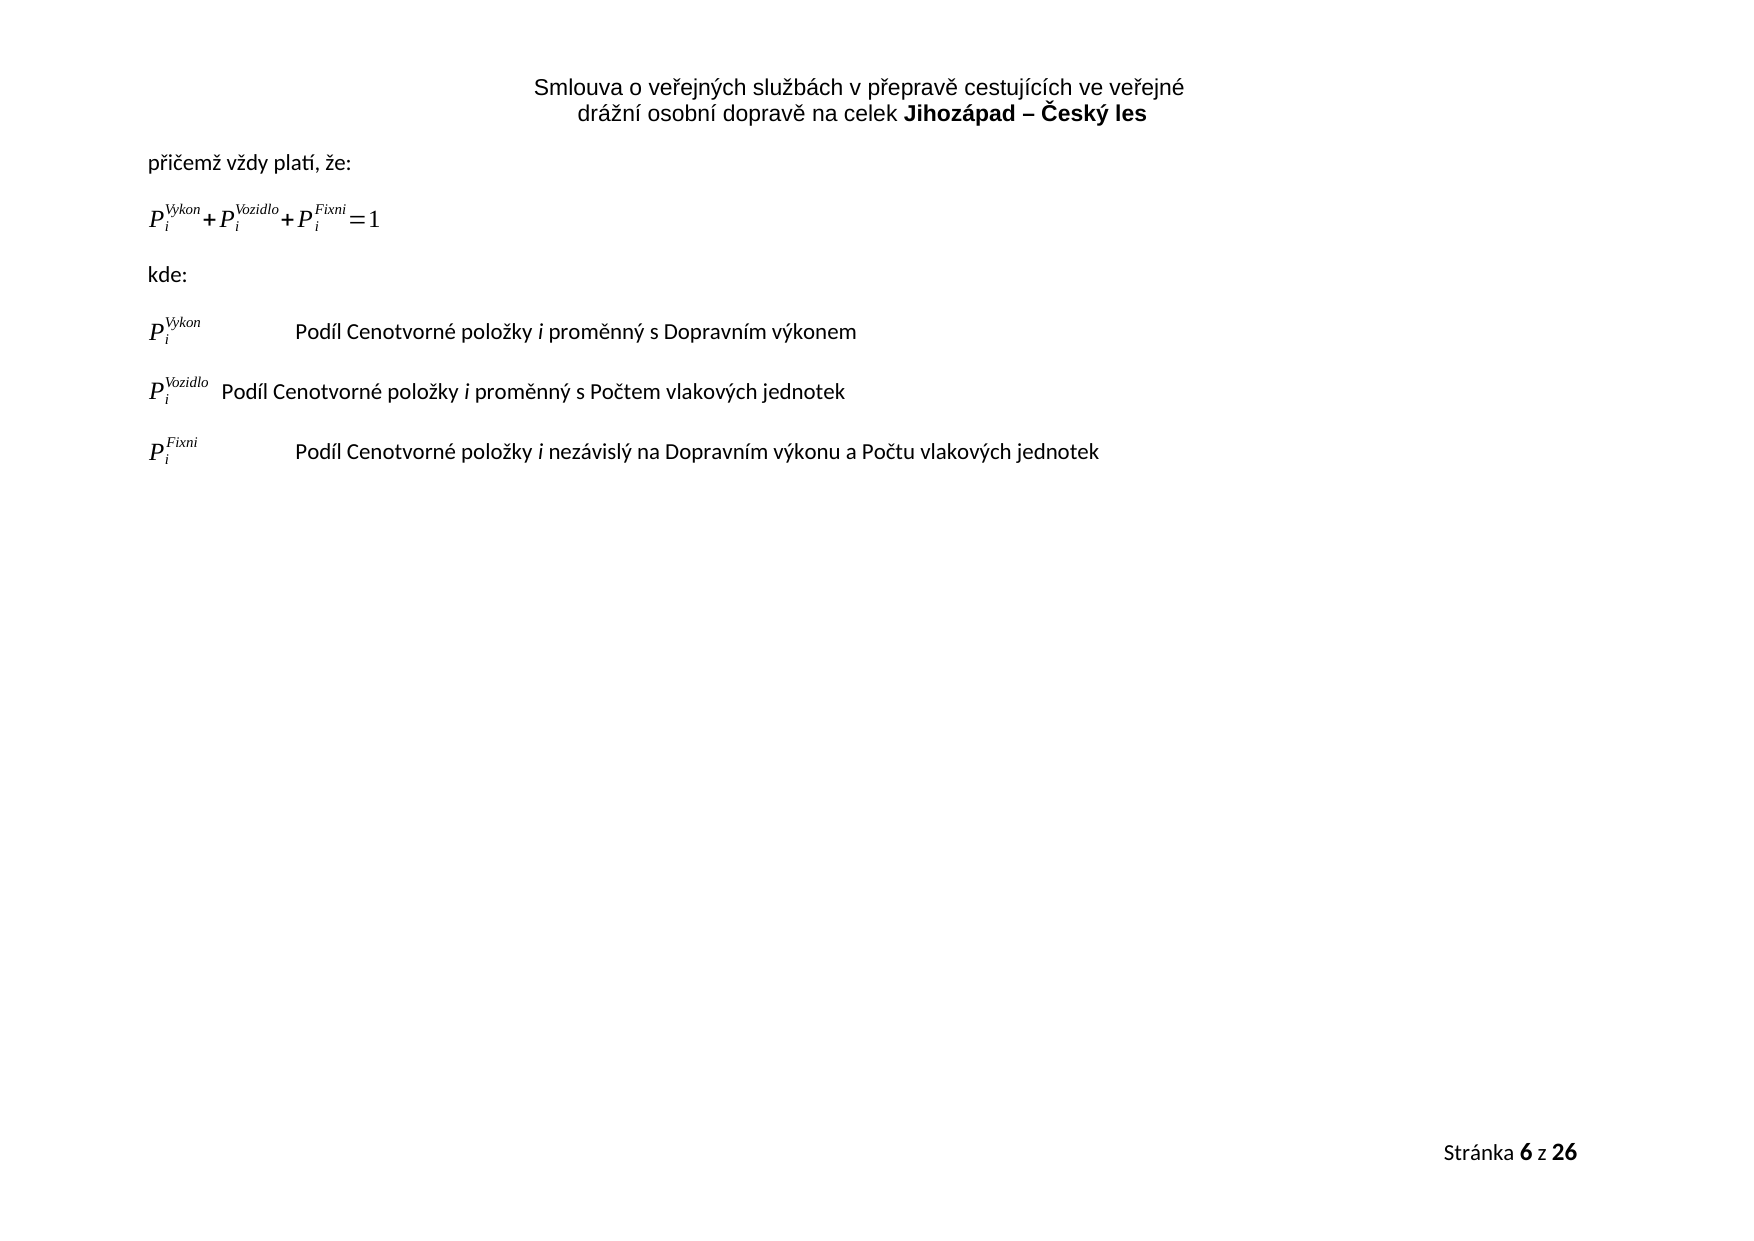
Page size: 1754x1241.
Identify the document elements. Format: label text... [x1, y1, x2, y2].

text Podíl Cenotvorné položky i proměnný s Dopravním výkonem [148, 314, 1577, 348]
text kde: [148, 261, 1577, 289]
text Podíl Cenotvorné položky i nezávislý na Dopravním výkonu a Počtu vlakových jednotek [148, 433, 1577, 468]
text přičemž vždy platí, že: [148, 148, 1577, 176]
text Podíl Cenotvorné položky i proměnný s Počtem vlakových jednotek [148, 373, 1577, 408]
